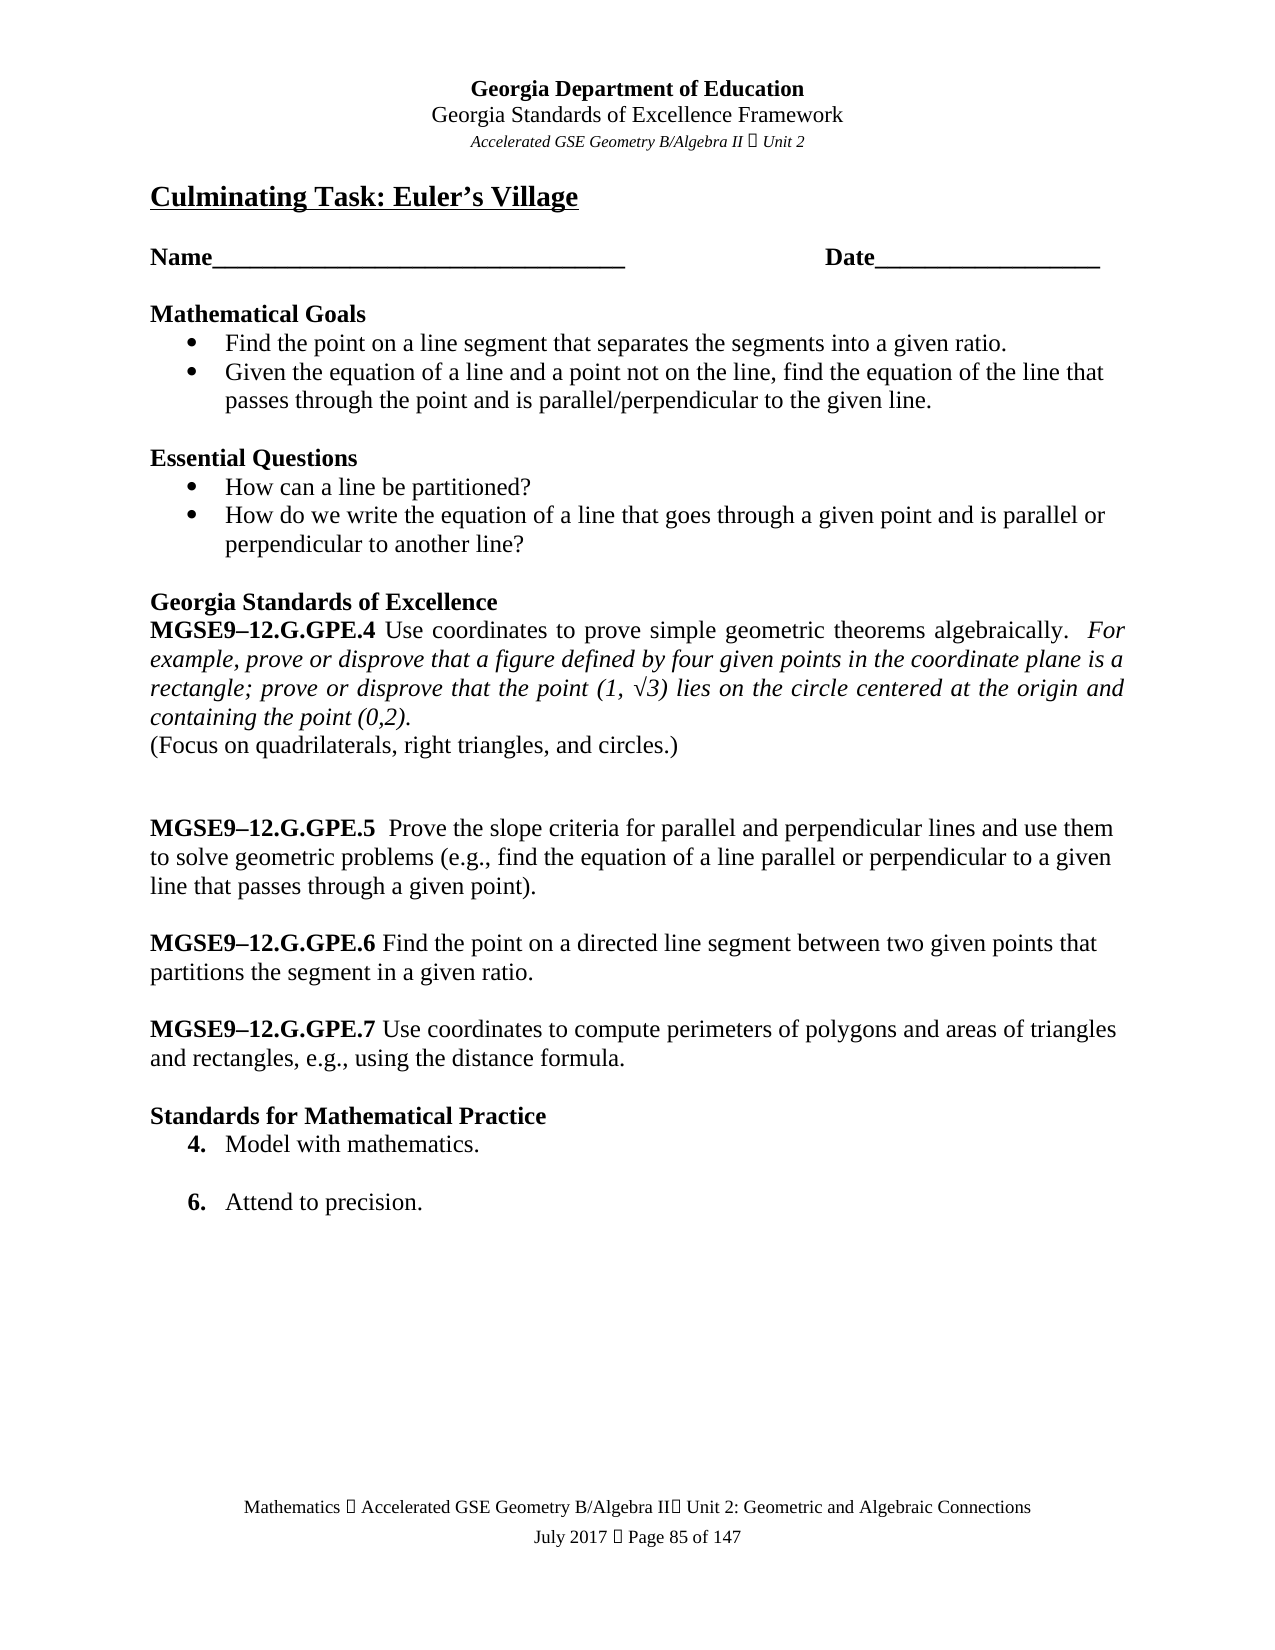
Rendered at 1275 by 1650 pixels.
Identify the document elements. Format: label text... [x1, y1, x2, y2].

text MGSE9–12.G.GPE.4 Use coordinates to prove simple geometric theorems algebraically. For example, prove or disprove that a figure defined by four given points in the coordinate plane is a rectangle; prove or disprove that the point (1, √3) lies on the circle centered at the origin and containing the point (0,2). [150, 616, 1125, 731]
text MGSE9–12.G.GPE.6 Find the point on a directed line segment between two given points that partitions the segment in a given ratio. [150, 928, 1125, 986]
text MGSE9–12.G.GPE.5 Prove the slope criteria for parallel and perpendicular lines and use them to solve geometric problems (e.g., find the equation of a line parallel or perpendicular to a given line that passes through a given point). [150, 813, 1125, 899]
list Given the equation of a line and a point not on the line, find the equation of the line that passes through the point and is parallel/perpendicular to the given line. [187, 357, 1125, 414]
text Standards for Mathematical Practice [150, 1101, 1125, 1129]
text MGSE9–12.G.GPE.7 Use coordinates to compute perimeters of polygons and areas of triangles and rectangles, e.g., using the distance formula. [150, 1014, 1125, 1072]
text Mathematical Goals [150, 299, 1125, 328]
text Georgia Standards of Excellence [150, 587, 1125, 616]
text Culminating Task: Euler’s Village [150, 179, 1125, 213]
text Name_________________________________ Date__________________ [150, 242, 1125, 271]
text (Focus on quadrilaterals, right triangles, and circles.) [150, 731, 1125, 759]
list How do we write the equation of a line that goes through a given point and is parallel or perpendicular to another line? [187, 501, 1125, 558]
list How can a line be partitioned? [187, 472, 1125, 501]
text Essential Questions [150, 443, 1125, 472]
text 6. Attend to precision. [187, 1187, 1125, 1216]
list Find the point on a line segment that separates the segments into a given ratio. [187, 328, 1125, 357]
text 4. Model with mathematics. [187, 1129, 1125, 1158]
